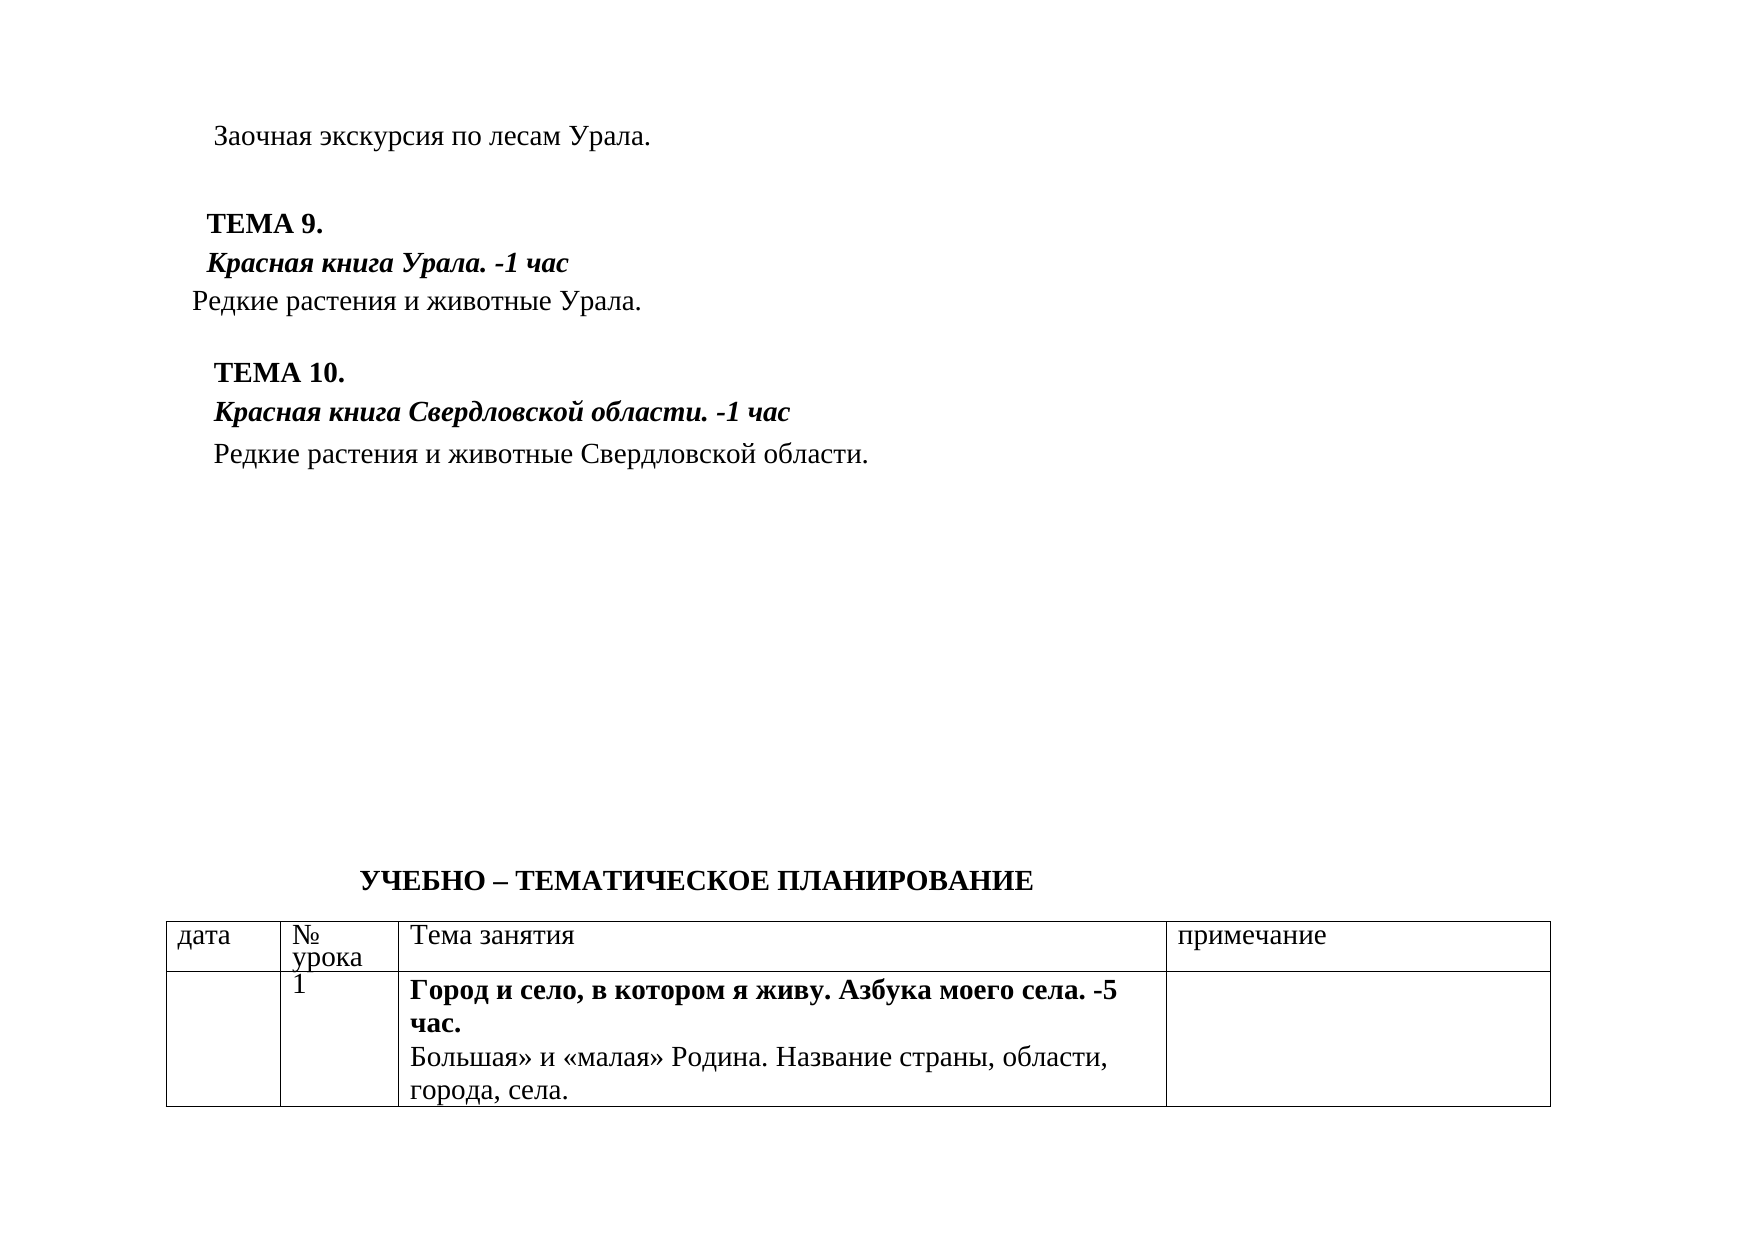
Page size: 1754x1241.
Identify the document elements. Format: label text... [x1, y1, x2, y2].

text Красная книга Урала. -1 час [177, 245, 1665, 278]
text ТЕМА 10. [177, 355, 1665, 389]
table_cell 1 [281, 972, 398, 1106]
table_cell Город и село, в котором я живу. Азбука моего села. -5 час. Большая» и «малая» Родина. Название страны, области, города, села. [399, 972, 1166, 1106]
text Редкие растения и животные Свердловской области. [177, 436, 1665, 470]
text Заочная экскурсия по лесам Урала. [177, 118, 1665, 152]
text ТЕМА 9. [177, 206, 1665, 240]
table_cell [1167, 972, 1550, 1106]
table_header № урока [281, 922, 398, 971]
table_header примечание [1167, 922, 1550, 971]
table_header Тема занятия [399, 922, 1166, 971]
text Редкие растения и животные Урала. [177, 283, 1665, 317]
table_header дата [167, 922, 280, 971]
text УЧЕБНО – ТЕМАТИЧЕСКОЕ ПЛАНИРОВАНИЕ [177, 873, 1665, 895]
text Красная книга Свердловской области. -1 час [177, 394, 1665, 427]
table_cell [167, 972, 280, 1106]
